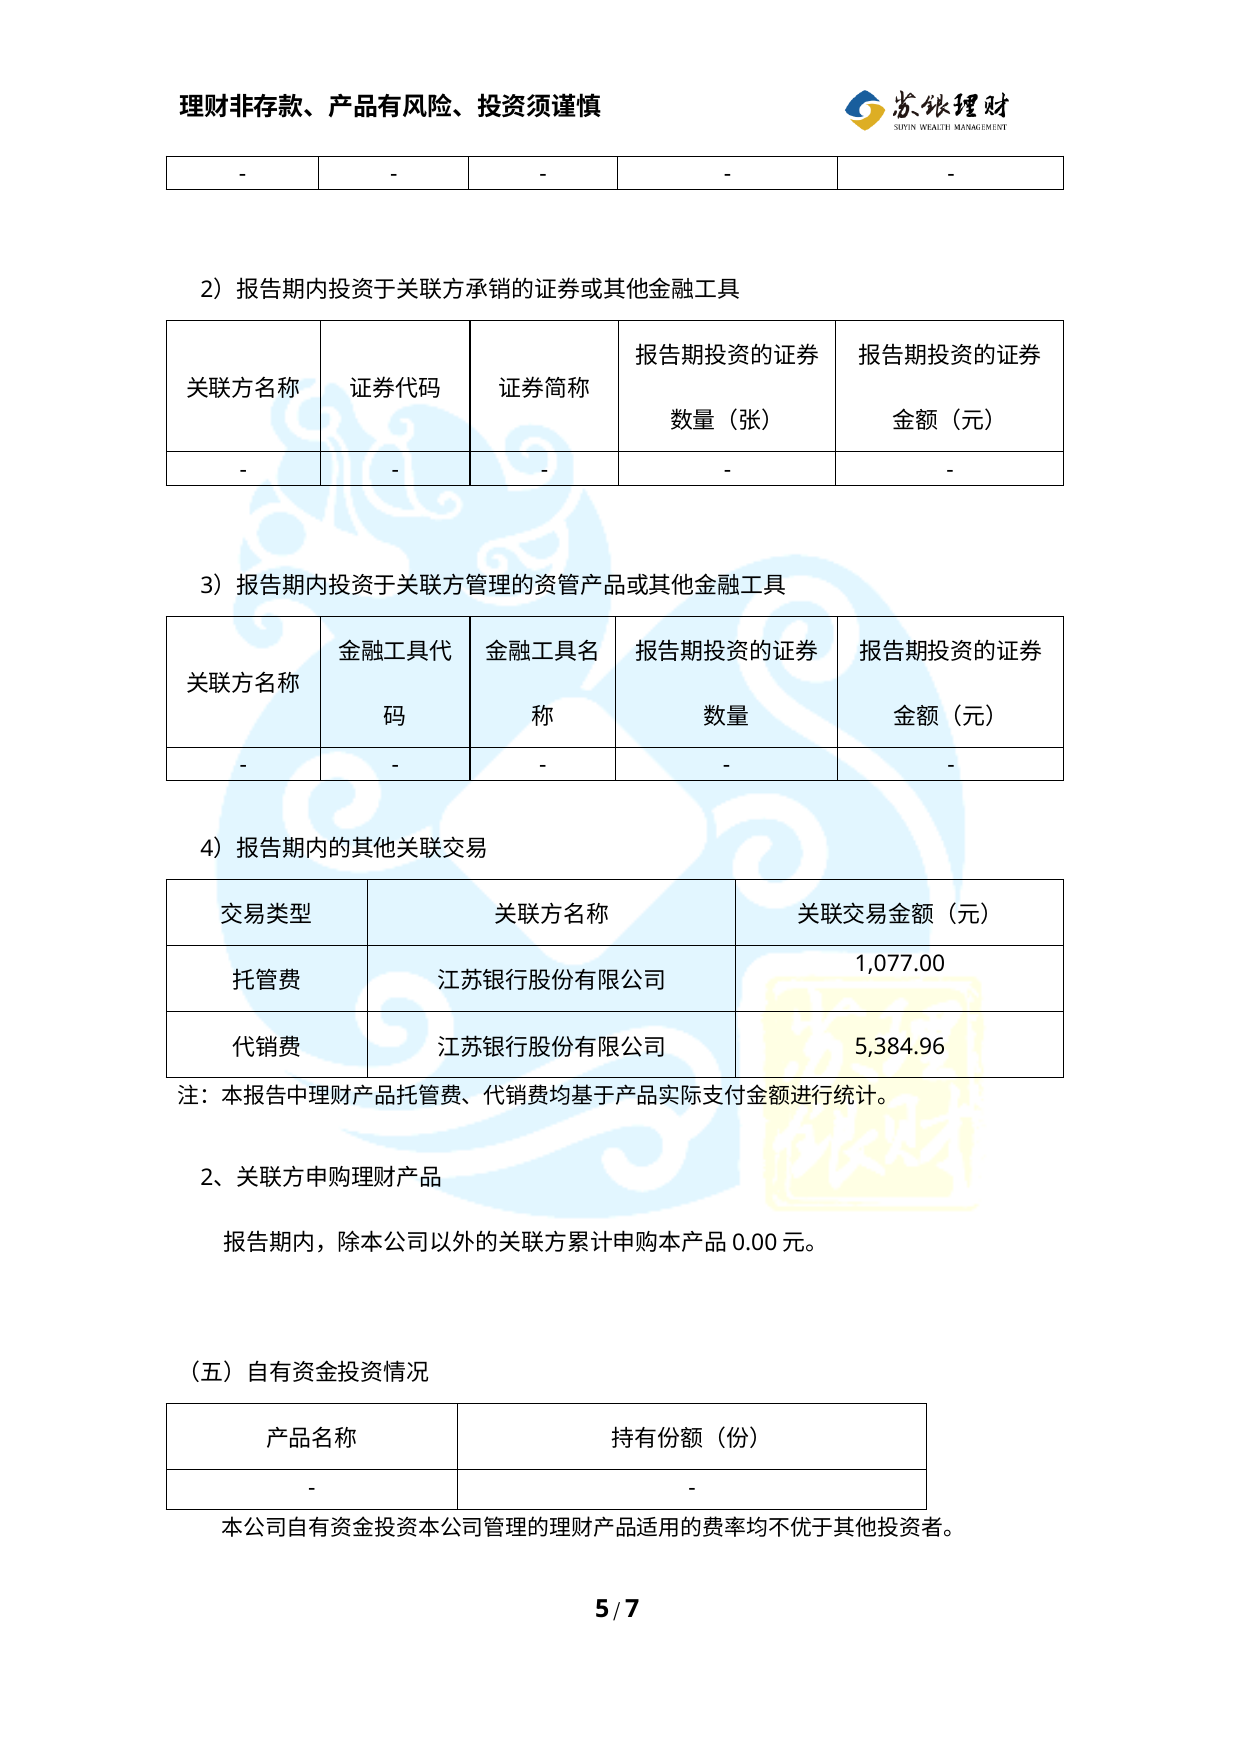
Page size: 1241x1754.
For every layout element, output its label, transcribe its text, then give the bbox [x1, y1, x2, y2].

table_cell - [836, 452, 1063, 485]
table_cell 江苏银行股份有限公司 [368, 946, 735, 1011]
table_cell - [167, 748, 320, 780]
table_header 金融工具代码 [321, 617, 469, 747]
picture [820, 72, 1039, 143]
table_cell - [469, 157, 617, 189]
table_cell 托管费 [167, 946, 367, 1011]
table_cell - [471, 452, 618, 485]
table_header 持有份额（份） [458, 1404, 926, 1469]
table_cell - [321, 748, 469, 780]
table_cell - [619, 452, 835, 485]
table_cell - [321, 452, 469, 485]
text 本公司自有资金投资本公司管理的理财产品适用的费率均不优于其他投资者。 [177, 1509, 1053, 1542]
table_cell - [618, 157, 837, 189]
table_header 证券简称 [471, 321, 618, 451]
table_cell - [319, 157, 468, 189]
table_cell 1,077.00 [736, 946, 1063, 1011]
table_cell 5,384.96 [736, 1012, 1063, 1077]
table_header 交易类型 [167, 880, 367, 945]
table_header 报告期投资的证券数量（张） [619, 321, 835, 451]
table_cell - [167, 1470, 457, 1508]
table_cell - [471, 748, 615, 780]
table_header 报告期投资的证券金额（元） [838, 617, 1063, 747]
table_header 报告期投资的证券金额（元） [836, 321, 1063, 451]
table_header 产品名称 [167, 1404, 457, 1469]
table_header 关联交易金额（元） [736, 880, 1063, 945]
table_cell - [167, 157, 318, 189]
list 报告期内投资于关联方管理的资管产品或其他金融工具 [177, 551, 1053, 616]
table_header 关联方名称 [167, 321, 320, 451]
table_cell 代销费 [167, 1012, 367, 1077]
table_cell - [838, 157, 1063, 189]
table_header 关联方名称 [368, 880, 735, 945]
table_header 证券代码 [321, 321, 469, 451]
text （五）自有资金投资情况 [177, 1338, 1053, 1403]
text 2、关联方申购理财产品 [177, 1143, 1053, 1208]
table_cell 江苏银行股份有限公司 [368, 1012, 735, 1077]
text 报告期内，除本公司以外的关联方累计申购本产品0.00元。 [177, 1208, 1053, 1273]
table_cell - [458, 1470, 926, 1508]
table_cell - [167, 452, 320, 485]
table_header 金融工具名称 [471, 617, 615, 747]
table_header 关联方名称 [167, 617, 320, 747]
table_cell - [616, 748, 837, 780]
table_cell - [838, 748, 1063, 780]
text 2）报告期内投资于关联方承销的证券或其他金融工具 [177, 255, 1053, 320]
table_header 报告期投资的证券数量 [616, 617, 837, 747]
list 报告期内的其他关联交易 [177, 814, 1053, 879]
text 注：本报告中理财产品托管费、代销费均基于产品实际支付金额进行统计。 [177, 1078, 1053, 1111]
